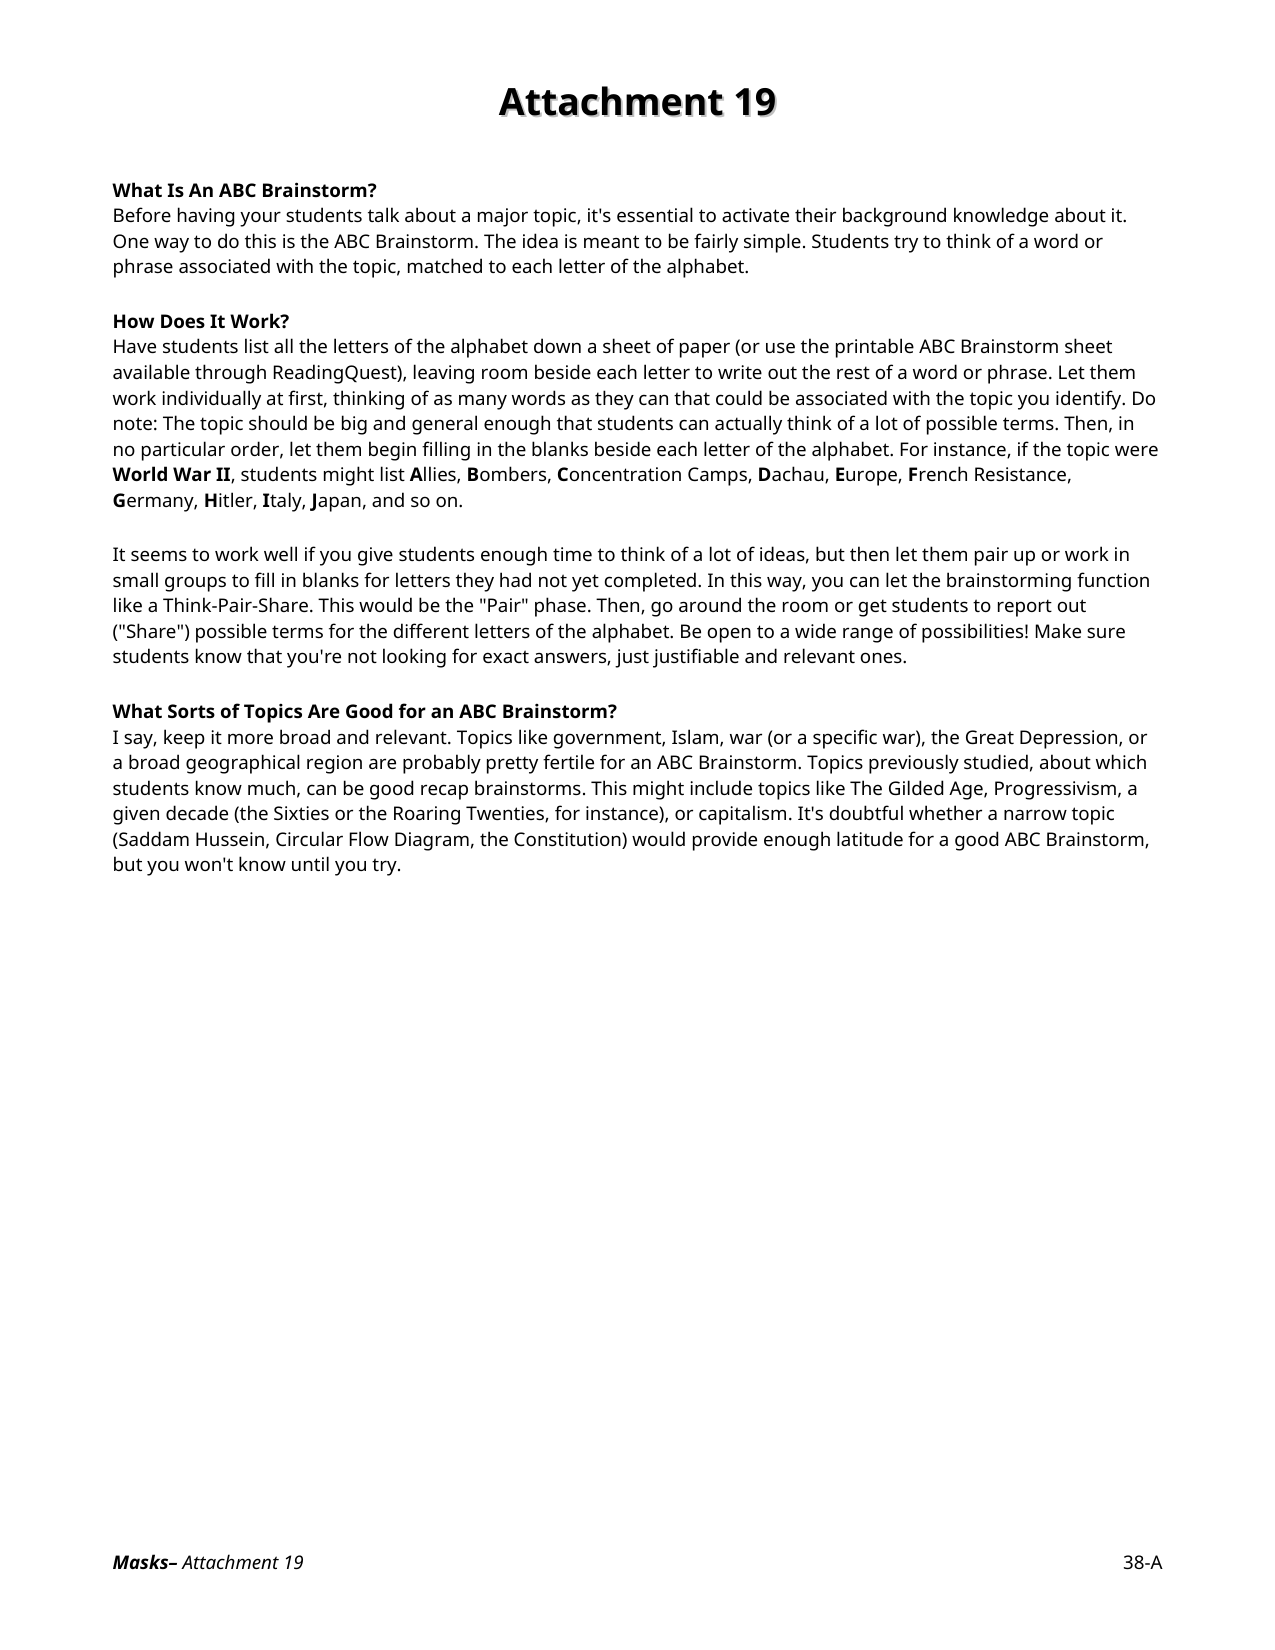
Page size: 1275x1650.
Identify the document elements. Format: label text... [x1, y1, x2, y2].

text What Sorts of Topics Are Good for an ABC Brainstorm? I say, keep it more broad and relevant. Topics like government, Islam, war (or a specific war), the Great Depression, or a broad geographical region are probably pretty fertile for an ABC Brainstorm. Topics previously studied, about which students know much, can be good recap brainstorms. This might include topics like The Gilded Age, Progressivism, a given decade (the Sixties or the Roaring Twenties, for instance), or capitalism. It's doubtful whether a narrow topic (Saddam Hussein, Circular Flow Diagram, the Constitution) would provide enough latitude for a good ABC Brainstorm, but you won't know until you try. [112, 698, 1162, 877]
text What Is An ABC Brainstorm? Before having your students talk about a major topic, it's essential to activate their background knowledge about it. One way to do this is the ABC Brainstorm. The idea is meant to be fairly simple. Students try to think of a word or phrase associated with the topic, matched to each letter of the alphabet. [112, 177, 1162, 279]
text How Does It Work? Have students list all the letters of the alphabet down a sheet of paper (or use the printable ABC Brainstorm sheet available through ReadingQuest), leaving room beside each letter to write out the rest of a word or phrase. Let them work individually at first, thinking of as many words as they can that could be associated with the topic you identify. Do note: The topic should be big and general enough that students can actually think of a lot of possible terms. Then, in no particular order, let them begin filling in the blanks beside each letter of the alphabet. For instance, if the topic were World War II, students might list Allies, Bombers, Concentration Camps, , , French Resistance, , , , and so on. [112, 308, 1162, 512]
text It seems to work well if you give students enough time to think of a lot of ideas, but then let them pair up or work in small groups to fill in blanks for letters they had not yet completed. In this way, you can let the brainstorming function like a Think-Pair-Share. This would be the "Pair" phase. Then, go around the room or get students to report out ("Share") possible terms for the different letters of the alphabet. Be open to a wide range of possibilities! Make sure students know that you're not looking for exact answers, just justifiable and relevant ones. [112, 542, 1162, 669]
